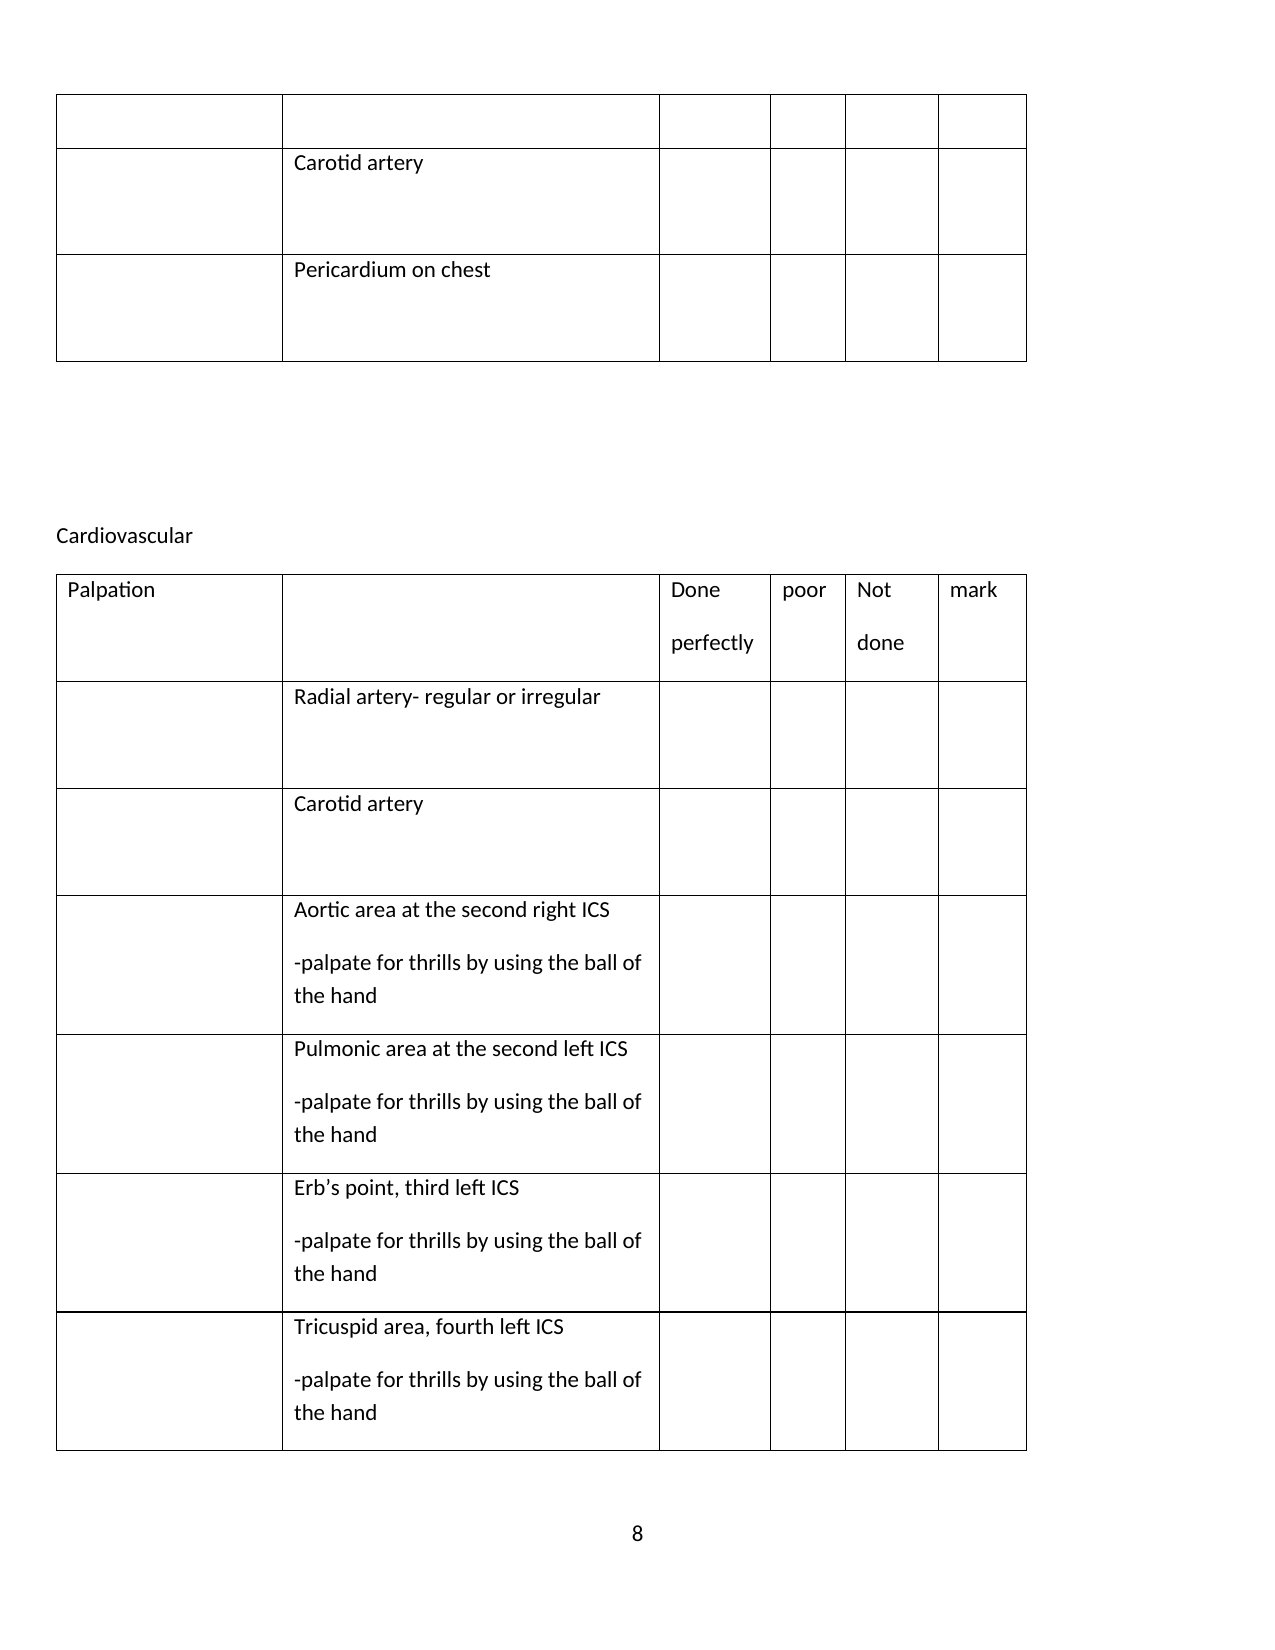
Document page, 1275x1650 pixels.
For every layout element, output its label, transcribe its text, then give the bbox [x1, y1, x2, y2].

table_cell [846, 1313, 938, 1450]
table_cell Tricuspid area, fourth left ICS -palpate for thrills by using the ball of the hand [283, 1313, 659, 1450]
table_cell [846, 149, 938, 254]
table_cell [57, 1174, 282, 1311]
table_cell [939, 896, 1026, 1033]
table_cell [660, 682, 770, 788]
table_cell [771, 95, 845, 147]
table_cell [57, 1035, 282, 1172]
table_cell [771, 682, 845, 788]
table_cell [57, 896, 282, 1033]
table_cell Aortic area at the second right ICS -palpate for thrills by using the ball of the hand [283, 896, 659, 1033]
table_cell [939, 1313, 1026, 1450]
table_cell Pulmonic area at the second left ICS -palpate for thrills by using the ball of the hand [283, 1035, 659, 1172]
table_cell Radial artery- regular or irregular [283, 682, 659, 788]
table_cell [771, 1313, 845, 1450]
table_cell [660, 149, 770, 254]
table_cell [771, 255, 845, 361]
table_cell [660, 255, 770, 361]
table_header Not done [846, 575, 938, 681]
table_cell [771, 896, 845, 1033]
table_cell [846, 896, 938, 1033]
table_cell [939, 682, 1026, 788]
table_cell [660, 1035, 770, 1172]
table_cell [57, 1313, 282, 1450]
table_cell [660, 1313, 770, 1450]
table_cell [846, 789, 938, 894]
table_cell [846, 255, 938, 361]
table_header poor [771, 575, 845, 681]
table_cell [57, 789, 282, 894]
table_cell [57, 95, 282, 147]
table_cell [846, 1035, 938, 1172]
table_header mark [939, 575, 1026, 681]
table_cell [771, 1035, 845, 1172]
table_cell Carotid artery [283, 149, 659, 254]
table_cell [771, 1174, 845, 1311]
table_cell [660, 95, 770, 147]
table_cell [660, 896, 770, 1033]
table_cell [939, 149, 1026, 254]
table_cell [939, 255, 1026, 361]
table_cell [939, 1174, 1026, 1311]
table_cell Pericardium on chest [283, 255, 659, 361]
table_cell [846, 1174, 938, 1311]
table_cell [283, 95, 659, 147]
table_cell [771, 149, 845, 254]
table_cell [57, 149, 282, 254]
table_header Done perfectly [660, 575, 770, 681]
table_cell [771, 789, 845, 894]
table_header Palpation [57, 575, 282, 681]
text Cardiovascular [56, 521, 1125, 549]
table_cell [660, 1174, 770, 1311]
table_cell [939, 1035, 1026, 1172]
table_cell [846, 682, 938, 788]
table_cell [57, 682, 282, 788]
table_cell [939, 95, 1026, 147]
table_cell [57, 255, 282, 361]
table_cell [939, 789, 1026, 894]
table_cell [660, 789, 770, 894]
table_cell [846, 95, 938, 147]
table_cell Carotid artery [283, 789, 659, 894]
table_cell Erb’s point, third left ICS -palpate for thrills by using the ball of the hand [283, 1174, 659, 1311]
table_header [283, 575, 659, 681]
